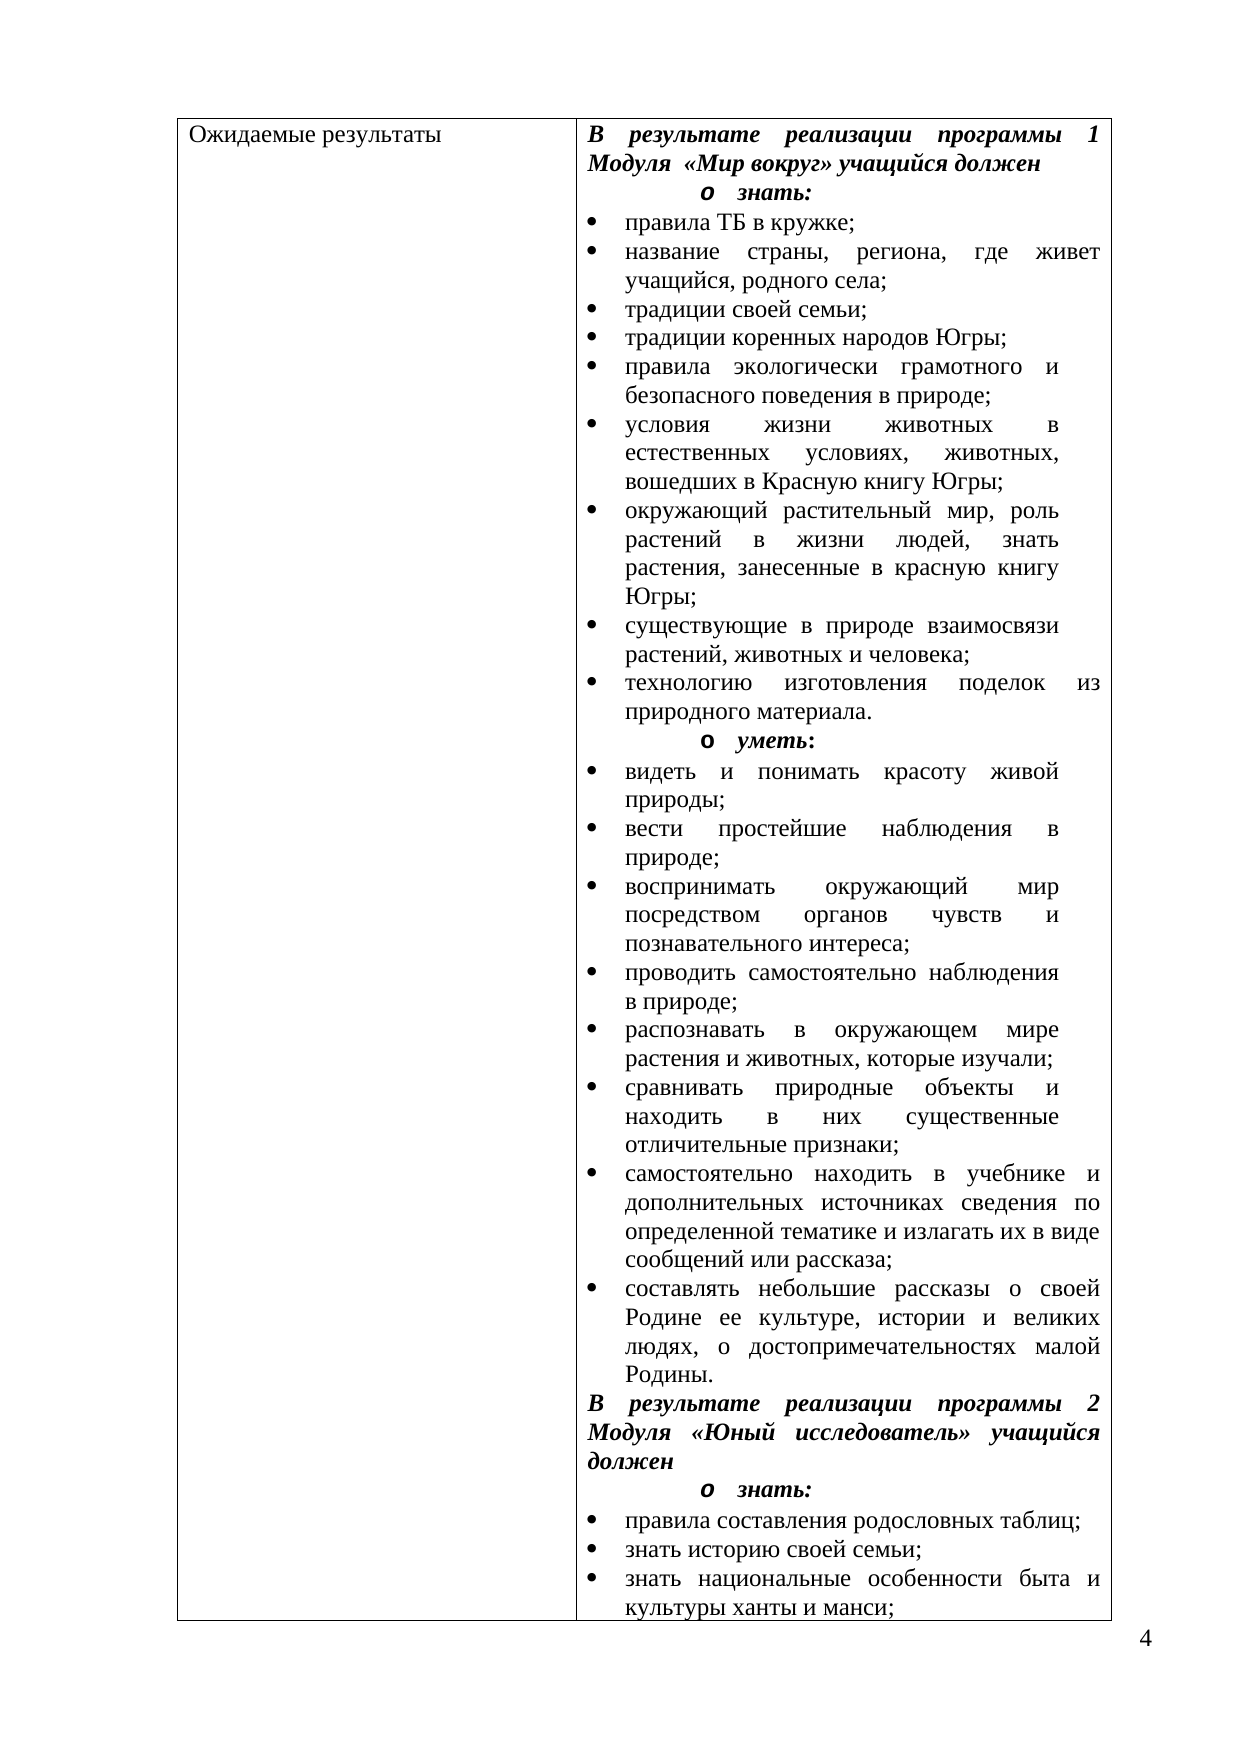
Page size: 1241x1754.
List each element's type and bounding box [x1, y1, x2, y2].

table_cell [577, 119, 1111, 1620]
table_cell [178, 119, 576, 1620]
